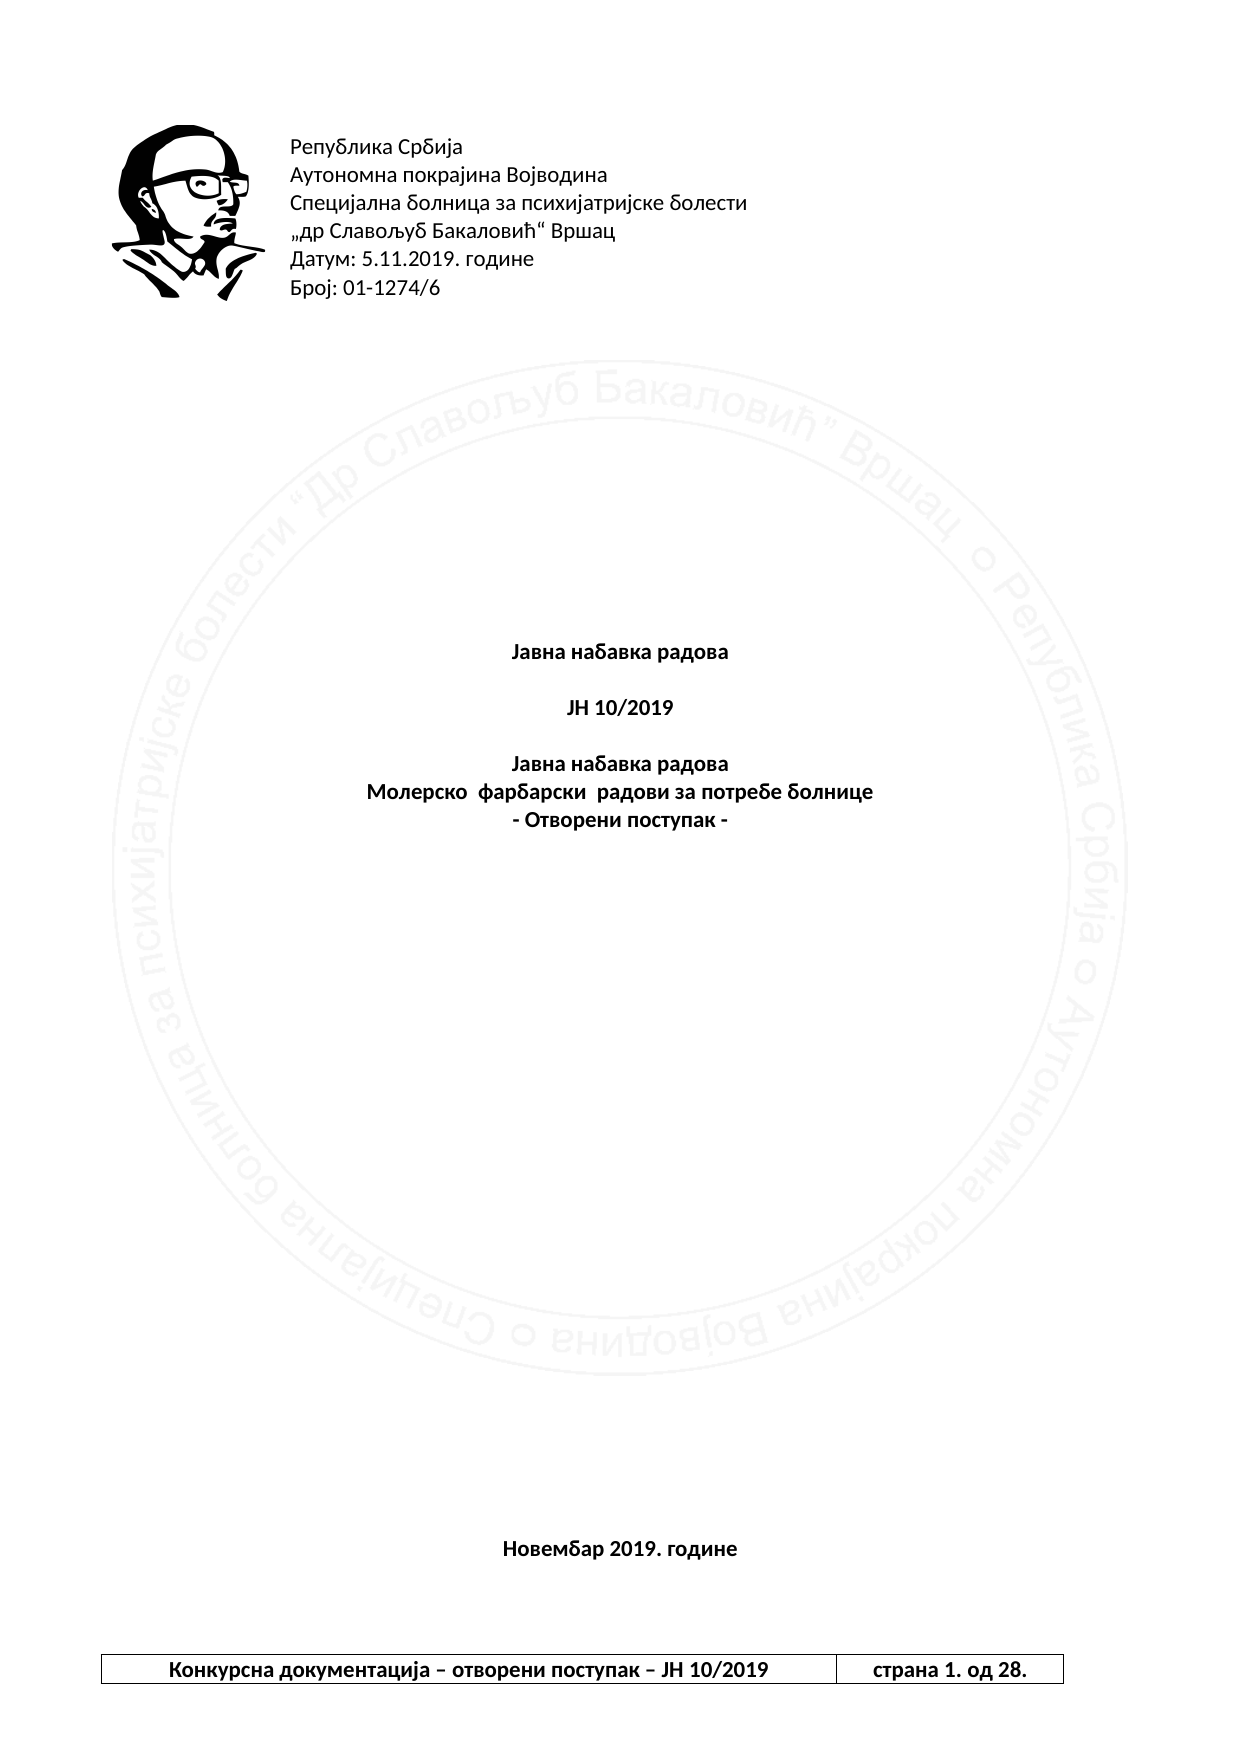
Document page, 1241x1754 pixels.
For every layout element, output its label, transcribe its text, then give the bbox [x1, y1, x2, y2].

text - Отворени поступак - [112, 805, 1128, 833]
text Јавна набавка радова [112, 637, 1128, 665]
text Република Србија [290, 132, 1128, 161]
text ЈН 10/2019 [112, 693, 1128, 721]
text Датум: 5.11.2019. године [290, 244, 1128, 273]
text Молерско фарбарски радови за потребе болнице [112, 777, 1128, 805]
text Специјална болница за психијатријске болести [290, 188, 1128, 217]
text Број: 01-1274/6 [290, 273, 1128, 301]
text Јавна набавка радова [112, 749, 1128, 777]
text Новембар 2019. године [112, 1534, 1128, 1562]
text Аутономна покрајина Војводина [290, 161, 1128, 188]
picture [111, 125, 266, 301]
text „др Славољуб Бакаловић“ Вршац [290, 217, 1128, 244]
